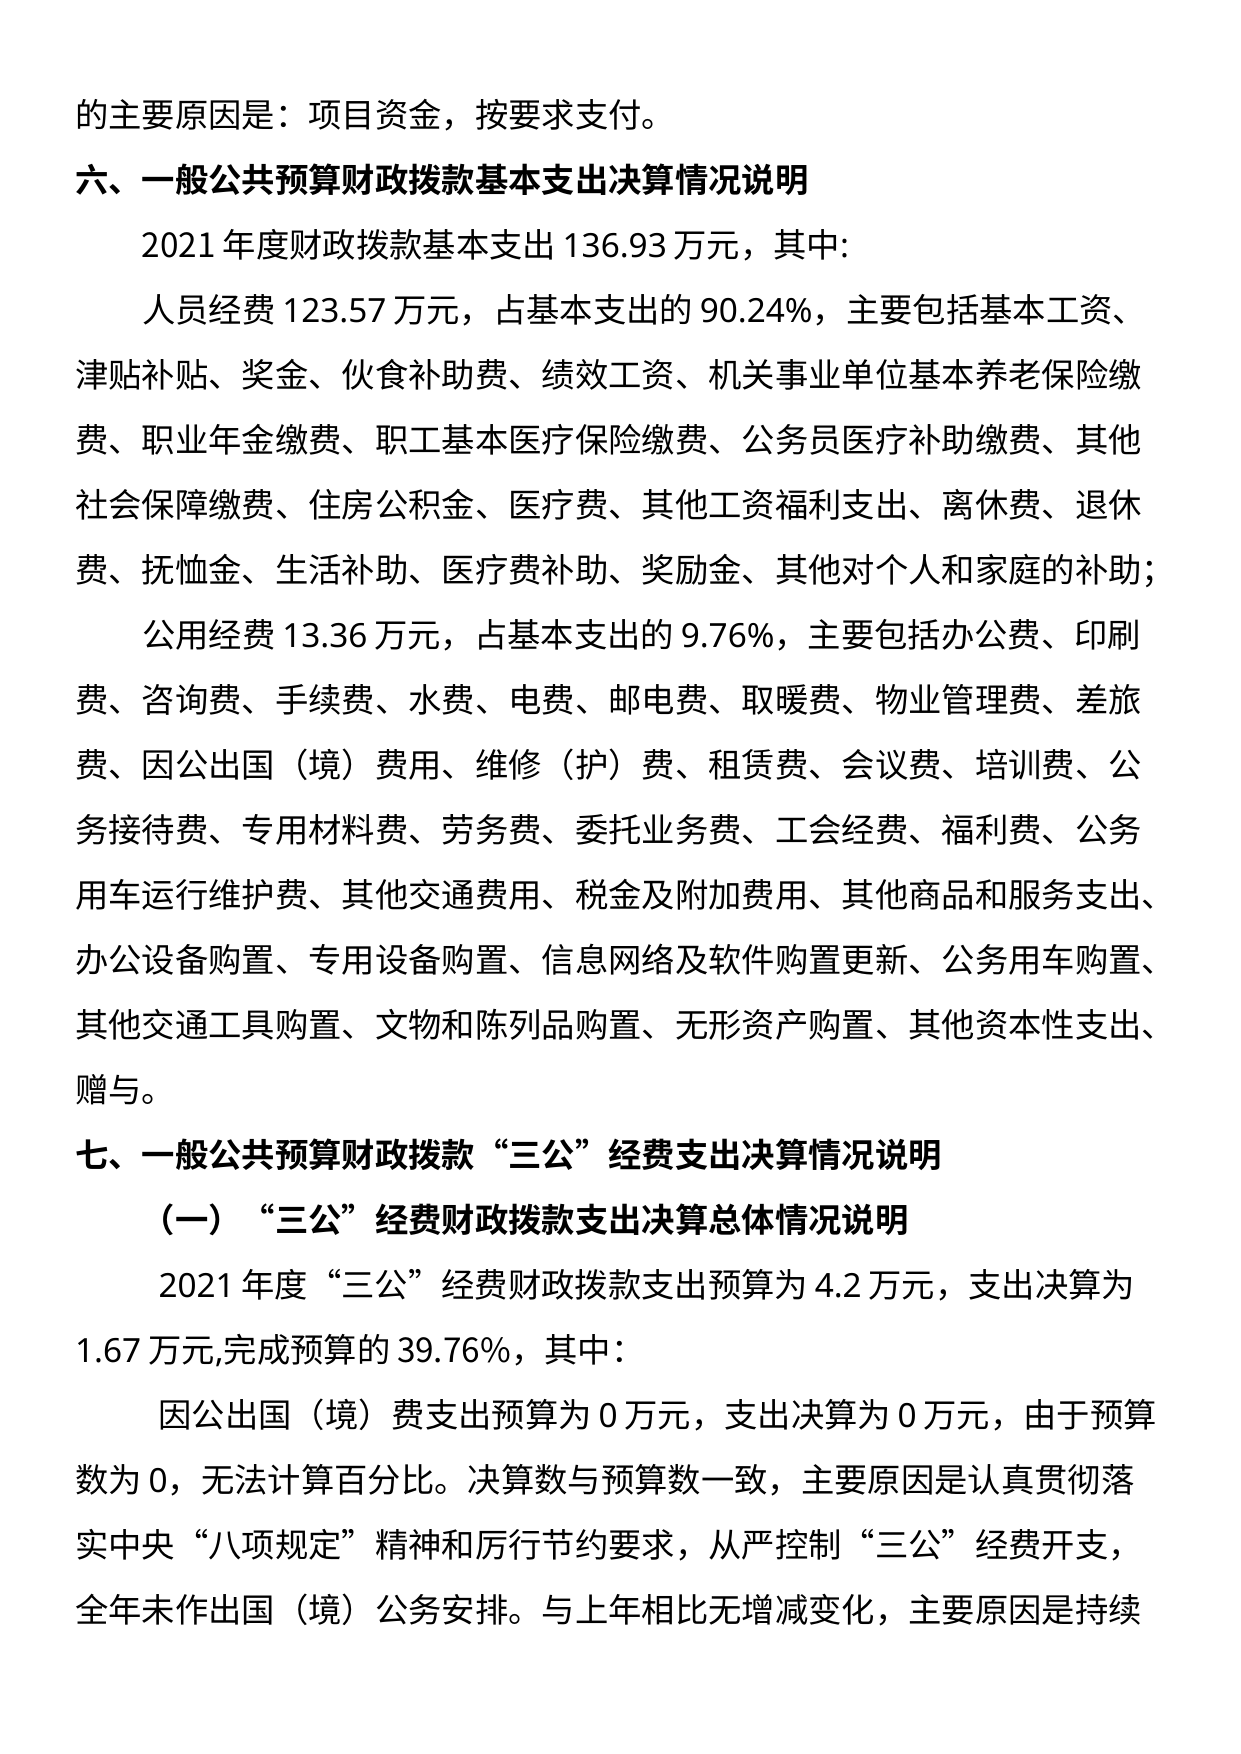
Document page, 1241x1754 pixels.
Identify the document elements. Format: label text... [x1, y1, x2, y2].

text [75, 81, 1165, 146]
list 一般公共预算财政拨款基本支出决算情况说明 [75, 146, 1165, 211]
text 公用经费13.36万元，占基本支出的9.76%，主要包括办公费、印刷费、咨询费、手续费、水费、电费、邮电费、取暖费、物业管理费、差旅费、因公出国（境）费用、维修（护）费、租赁费、会议费、培训费、公务接待费、专用材料费、劳务费、委托业务费、工会经费、福利费、公务用车运行维护费、其他交通费用、税金及附加费用、其他商品和服务支出、办公设备购置、专用设备购置、信息网络及软件购置更新、公务用车购置、其他交通工具购置、文物和陈列品购置、无形资产购置、其他资本性支出、赠与。 [75, 601, 1165, 1121]
text （一）“三公”经费财政拨款支出决算总体情况说明 [75, 1186, 1165, 1251]
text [75, 1381, 1165, 1641]
text 2021年度“三公”经费财政拨款支出预算为4.2万元，支出决算为1.67万元,完成预算的39.76%，其中： [75, 1251, 1165, 1381]
text 人员经费123.57万元，占基本支出的90.24%，主要包括基本工资、津贴补贴、奖金、伙食补助费、绩效工资、机关事业单位基本养老保险缴费、职业年金缴费、职工基本医疗保险缴费、公务员医疗补助缴费、其他社会保障缴费、住房公积金、医疗费、其他工资福利支出、离休费、退休费、抚恤金、生活补助、医疗费补助、奖励金、其他对个人和家庭的补助； [75, 276, 1165, 601]
text 七、一般公共预算财政拨款“三公”经费支出决算情况说明 [75, 1121, 1165, 1186]
text 2021年度财政拨款基本支出136.93万元，其中: [75, 211, 1165, 276]
